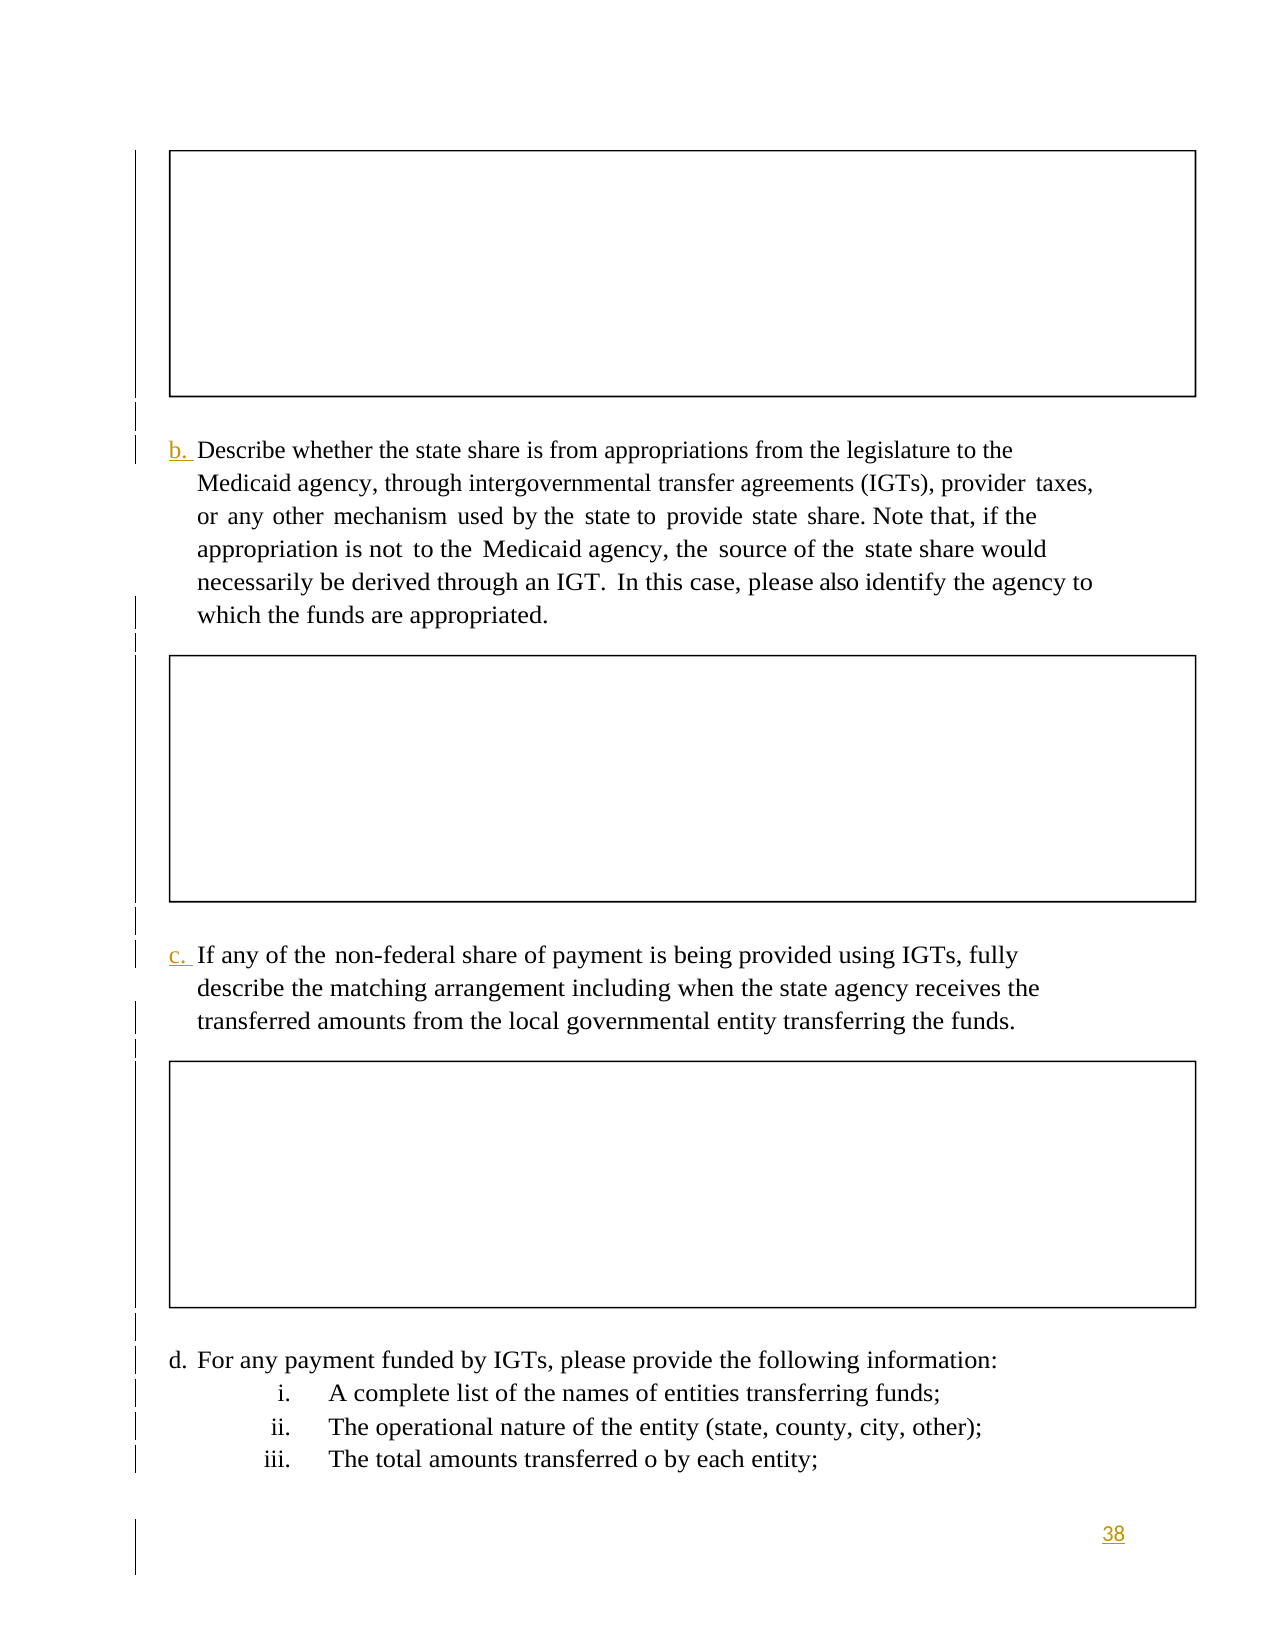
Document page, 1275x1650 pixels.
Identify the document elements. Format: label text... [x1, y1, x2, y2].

list The operational nature of the entity (state, county, city, other); [291, 1412, 1102, 1440]
list A complete list of the names of entities transferring funds; [291, 1378, 1102, 1407]
list If any of the non-federal share of payment is being provided using IGTs, fully describe the matching arrangement including when the state agency receives the transferred amounts from the local governmental entity transferring the funds. [169, 940, 1102, 1034]
list The total amounts transferred o by each entity; [291, 1444, 1102, 1473]
list Describe whether the state share is from appropriations from the legislature to the Medicaid agency, through intergovernmental transfer agreements (IGTs), provider taxes, or any other mechanism used by the state to provide state share. Note that, if the appropriation is not to the Medicaid agency, the source of the state share would necessarily be derived through an IGT. In this case, please also identify the agency to which the funds are appropriated. [169, 435, 1102, 629]
list For any payment funded by IGTs, please provide the following information: [169, 1346, 1102, 1374]
